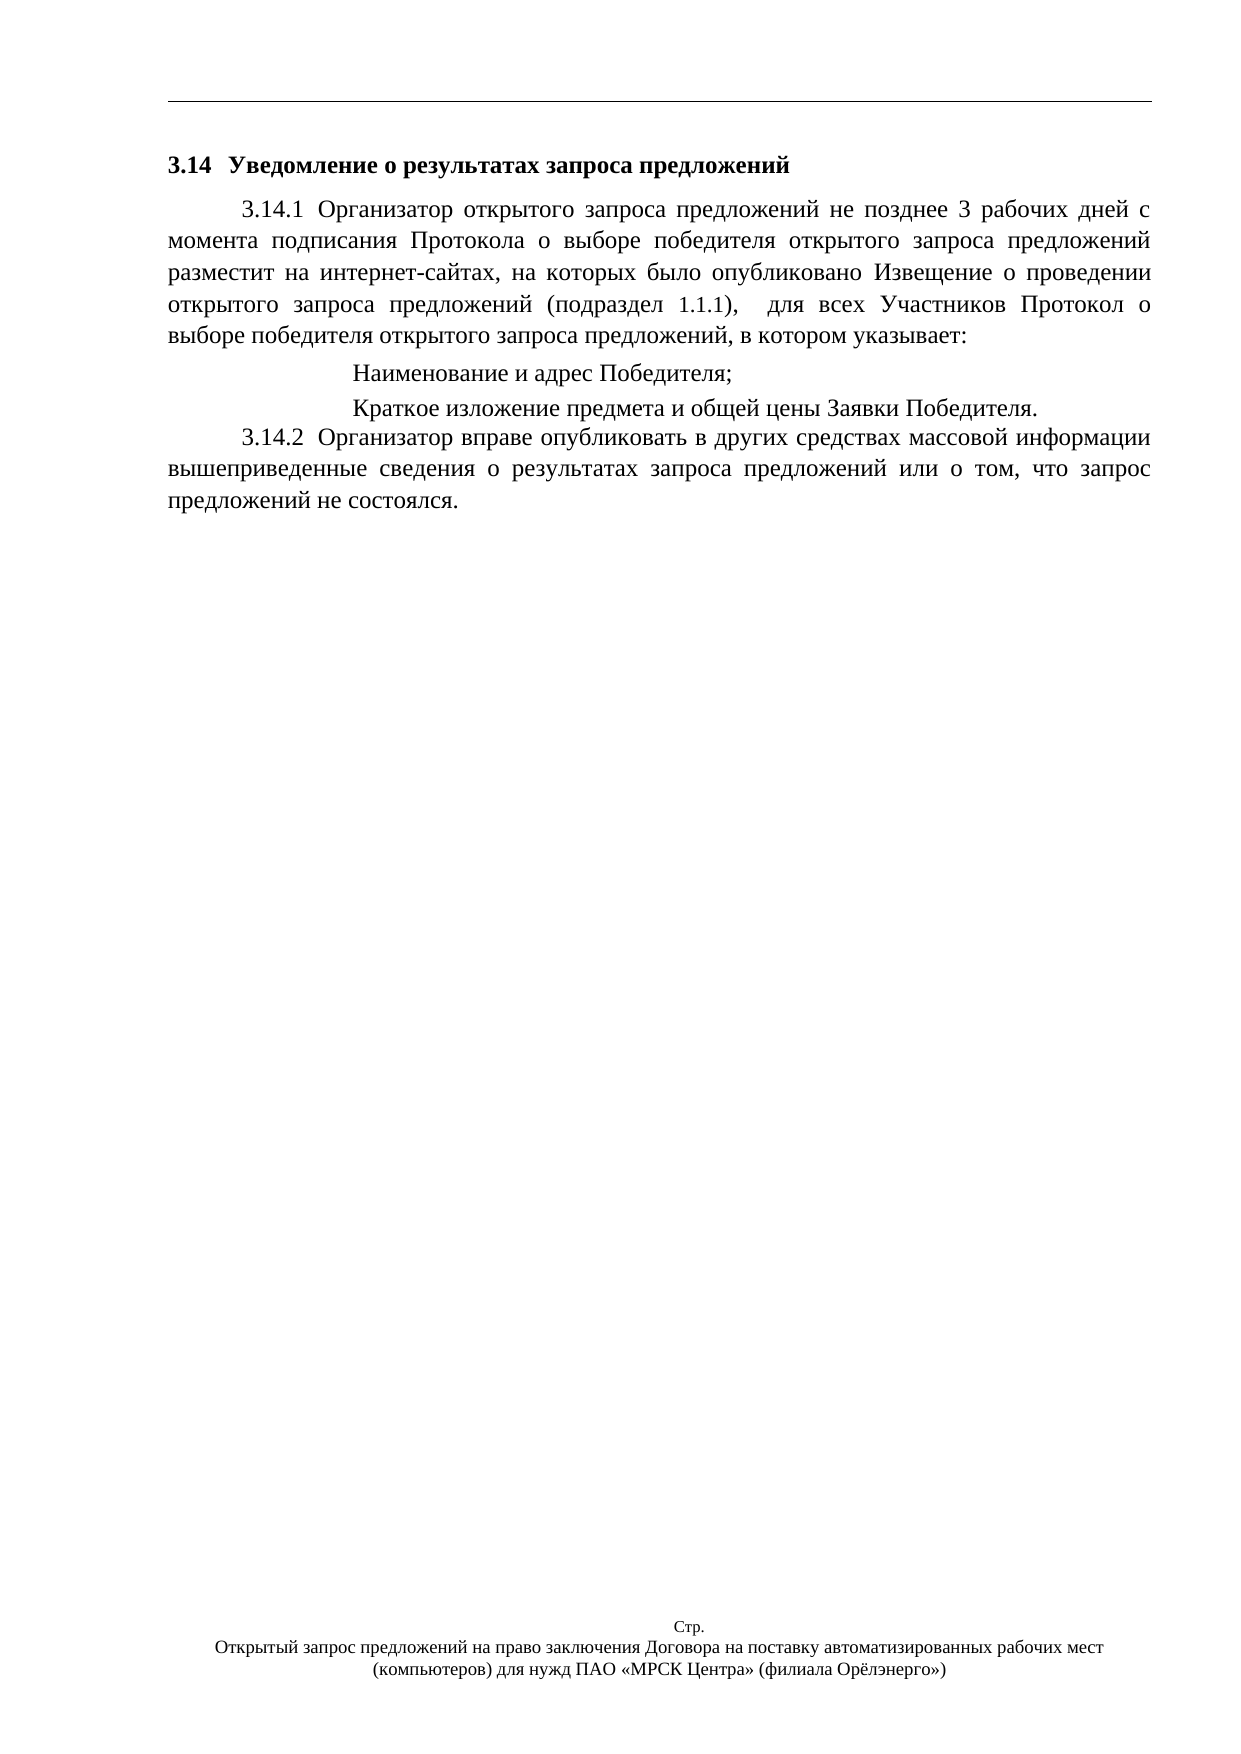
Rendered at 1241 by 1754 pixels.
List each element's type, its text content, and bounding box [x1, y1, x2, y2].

text 3.14.2 Организатор вправе опубликовать в других средствах массовой информации вышеприведенные сведения о результатах запроса предложений или о том, что запрос предложений не состоялся. [168, 422, 1152, 514]
list Наименование и адрес Победителя; [352, 358, 1166, 387]
list Краткое изложение предмета и общей цены Заявки Победителя. [352, 393, 1166, 422]
text 3.14.1 Организатор открытого запроса предложений не позднее 3 рабочих дней с момента подписания Протокола о выборе победителя открытого запроса предложений разместит на интернет-сайтах, на которых было опубликовано Извещение о проведении открытого запроса предложений (подраздел 1.1.1), для всех Участников Протокол о выборе победителя открытого запроса предложений, в котором указывает: [168, 194, 1152, 349]
subtitle Уведомление о результатах запроса предложений [168, 150, 1152, 179]
